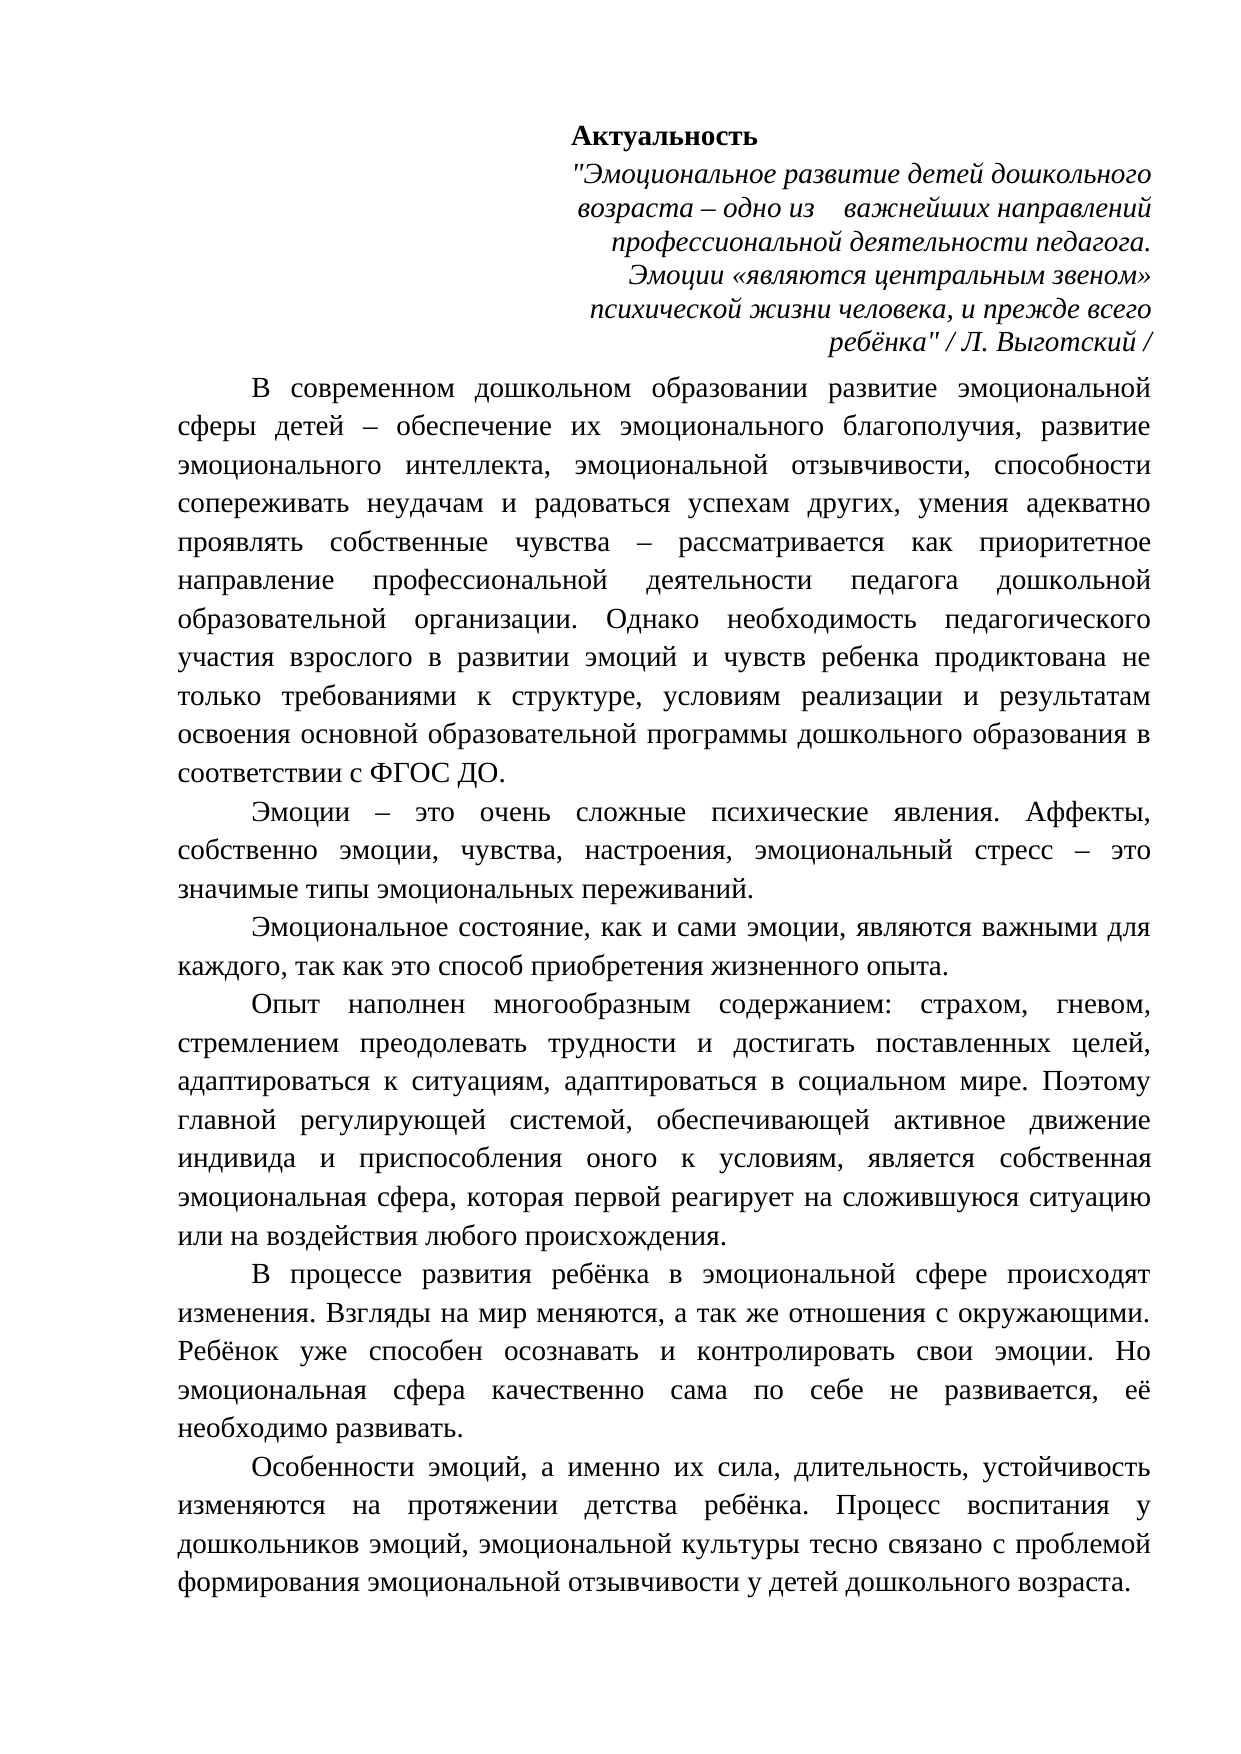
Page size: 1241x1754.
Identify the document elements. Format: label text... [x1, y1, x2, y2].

list В современном дошкольном образовании развитие эмоциональной сферы детей – обеспечение их эмоционального благополучия, развитие эмоционального интеллекта, эмоциональной отзывчивости, способности сопереживать неудачам и радоваться успехам других, умения адекватно проявлять собственные чувства – рассматривается как приоритетное направление профессиональной деятельности педагога дошкольной образовательной организации. Однако необходимость педагогического участия взрослого в развитии эмоций и чувств ребенка продиктована не только требованиями к структуре, условиям реализации и результатам освоения основной образовательной программы дошкольного образования в соответствии с ФГОС ДО. [177, 370, 1152, 789]
list Опыт наполнен многообразным содержанием: страхом, гневом, стремлением преодолевать трудности и достигать поставленных целей, адаптироваться к ситуациям, адаптироваться в социальном мире. Поэтому главной регулирующей системой, обеспечивающей активное движение индивида и приспособления оного к условиям, является собственная эмоциональная сфера, которая первой реагирует на сложившуюся ситуацию или на воздействия любого происхождения. [177, 986, 1152, 1251]
text Актуальность [177, 118, 1152, 152]
table_header "Эмоциональное развитие детей дошкольного возраста – одно из важнейших направлений профессиональной деятельности педагога. Эмоции «являются центральным звеном» психической жизни человека, и прежде всего ребёнка" / Л. Выготский / [546, 157, 1163, 370]
list В процессе развития ребёнка в эмоциональной сфере происходят изменения. Взгляды на мир меняются, а так же отношения с окружающими. Ребёнок уже способен осознавать и контролировать свои эмоции. Но эмоциональная сфера качественно сама по себе не развивается, её необходимо развивать. [177, 1256, 1152, 1444]
list Особенности эмоций, а именно их сила, длительность, устойчивость изменяются на протяжении детства ребёнка. Процесс воспитания у дошкольников эмоций, эмоциональной культуры тесно связано с проблемой формирования эмоциональной отзывчивости у детей дошкольного возраста. [177, 1449, 1152, 1598]
list Эмоциональное состояние, как и сами эмоции, являются важными для каждого, так как это способ приобретения жизненного опыта. [177, 909, 1152, 981]
list Эмоции – это очень сложные психические явления. Аффекты, собственно эмоции, чувства, настроения, эмоциональный стресс – это значимые типы эмоциональных переживаний. [177, 794, 1152, 904]
